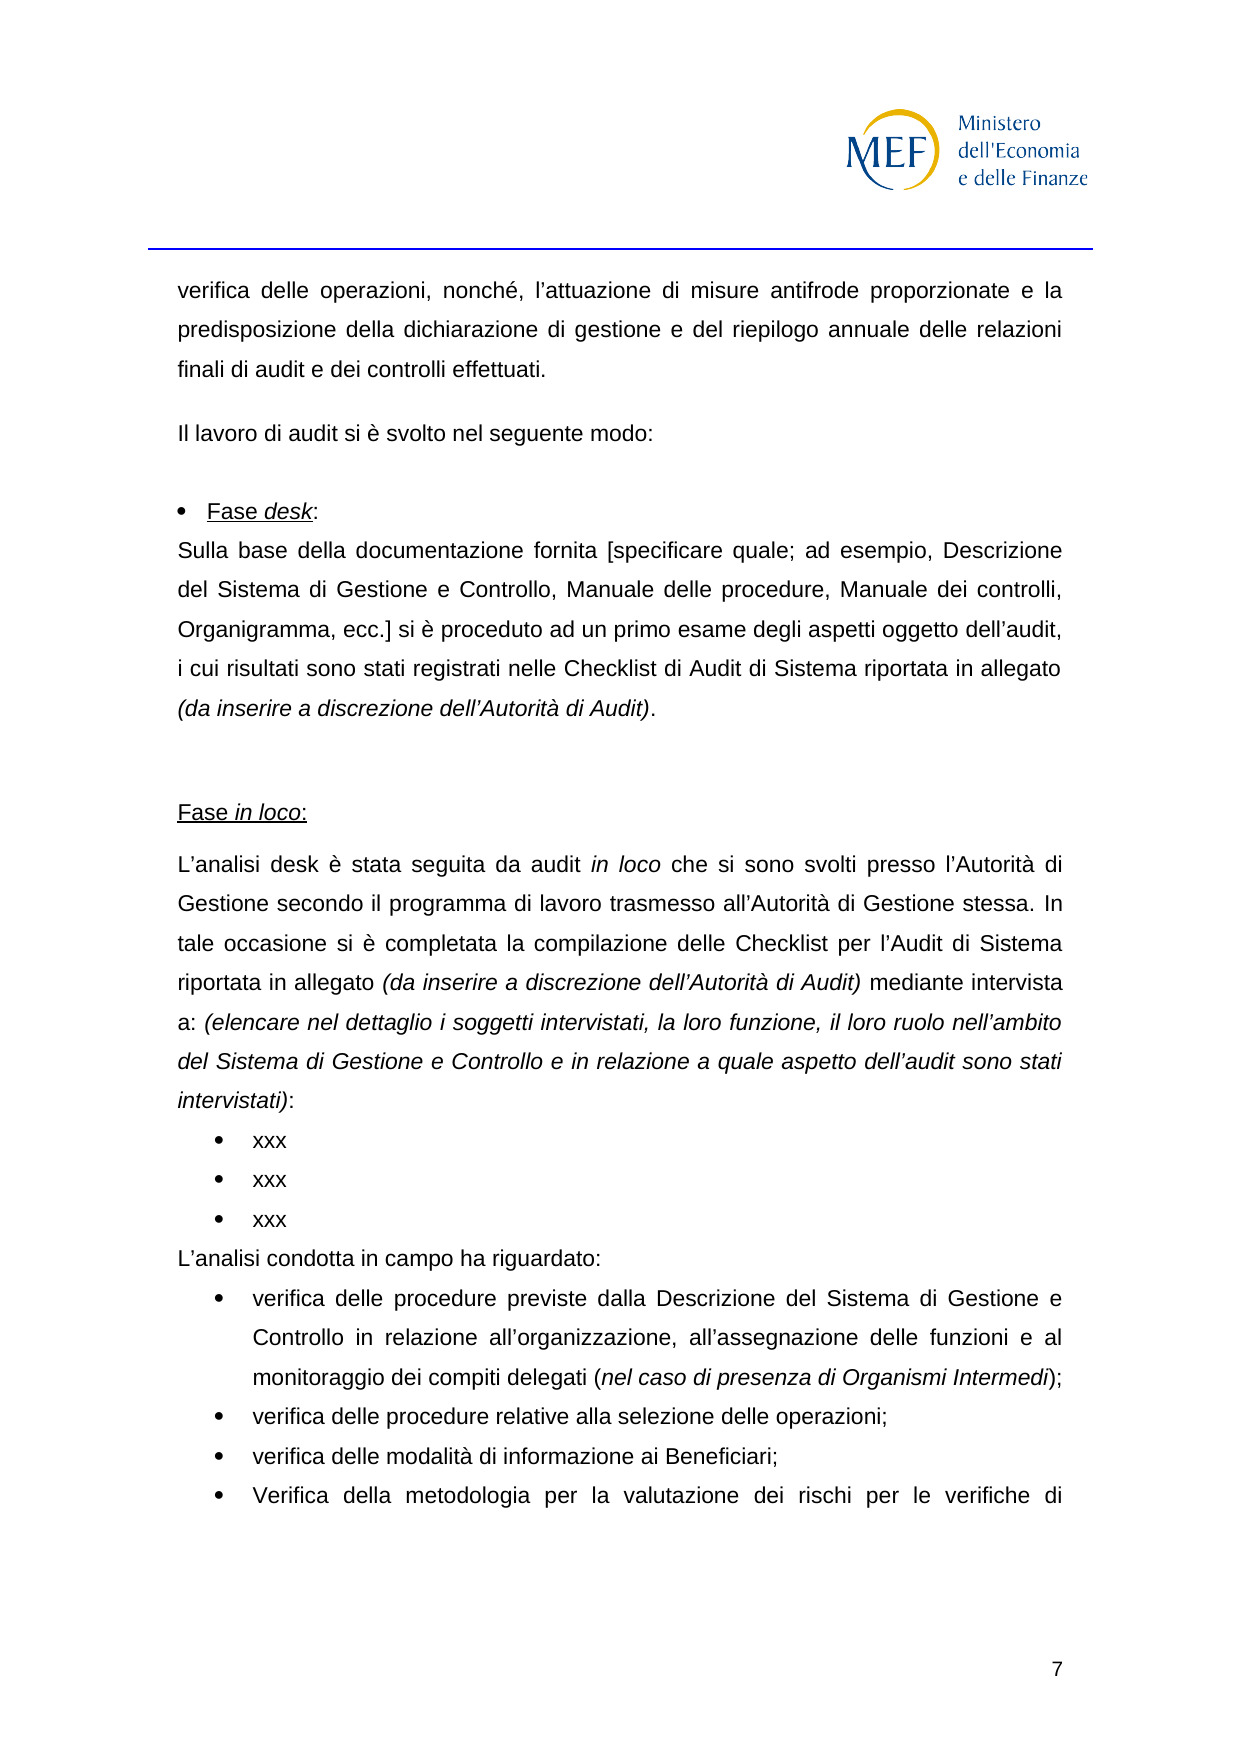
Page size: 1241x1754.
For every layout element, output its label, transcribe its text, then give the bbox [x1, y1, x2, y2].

list verifica delle procedure relative alla selezione delle operazioni; [215, 1403, 1063, 1430]
picture [846, 109, 1088, 190]
list Sulla base della documentazione fornita [specificare quale; ad esempio, Descrizione del Sistema di Gestione e Controllo, Manuale delle procedure, Manuale dei controlli, Organigramma, ecc.] si è proceduto ad un primo esame degli aspetti oggetto dell’audit, i cui risultati sono stati registrati nelle Checklist di Audit di Sistema riportata in allegato (da inserire a discrezione dell’Autorità di Audit). [177, 537, 1063, 721]
text L’analisi condotta in campo ha riguardato: [177, 1245, 1063, 1272]
list xxx [215, 1166, 1063, 1193]
list Verifica della metodologia per la valutazione dei rischi per le verifiche di gestione; [215, 1482, 1063, 1509]
list Fase in loco: [177, 799, 1063, 825]
list verifica delle modalità di informazione ai Beneficiari; [215, 1443, 1063, 1469]
list xxx [215, 1206, 1063, 1232]
list verifica delle procedure previste dalla Descrizione del Sistema di Gestione e Controllo in relazione all’organizzazione, all’assegnazione delle funzioni e al monitoraggio dei compiti delegati (nel caso di presenza di Organismi Intermedi); [215, 1285, 1063, 1390]
text Il lavoro di audit si è svolto nel seguente modo: [177, 420, 1063, 447]
text L’analisi desk è stata seguita da audit in loco che si sono svolti presso l’Autorità di Gestione secondo il programma di lavoro trasmesso all’Autorità di Gestione stessa. In tale occasione si è completata la compilazione delle Checklist per l’Audit di Sistema riportata in allegato (da inserire a discrezione dell’Autorità di Audit) mediante intervista a: (elencare nel dettaglio i soggetti intervistati, la loro funzione, il loro ruolo nell’ambito del Sistema di Gestione e Controllo e in relazione a quale aspetto dell’audit sono stati intervistati): [177, 851, 1063, 1114]
list xxx [215, 1127, 1063, 1153]
list Fase desk: [177, 498, 1063, 524]
